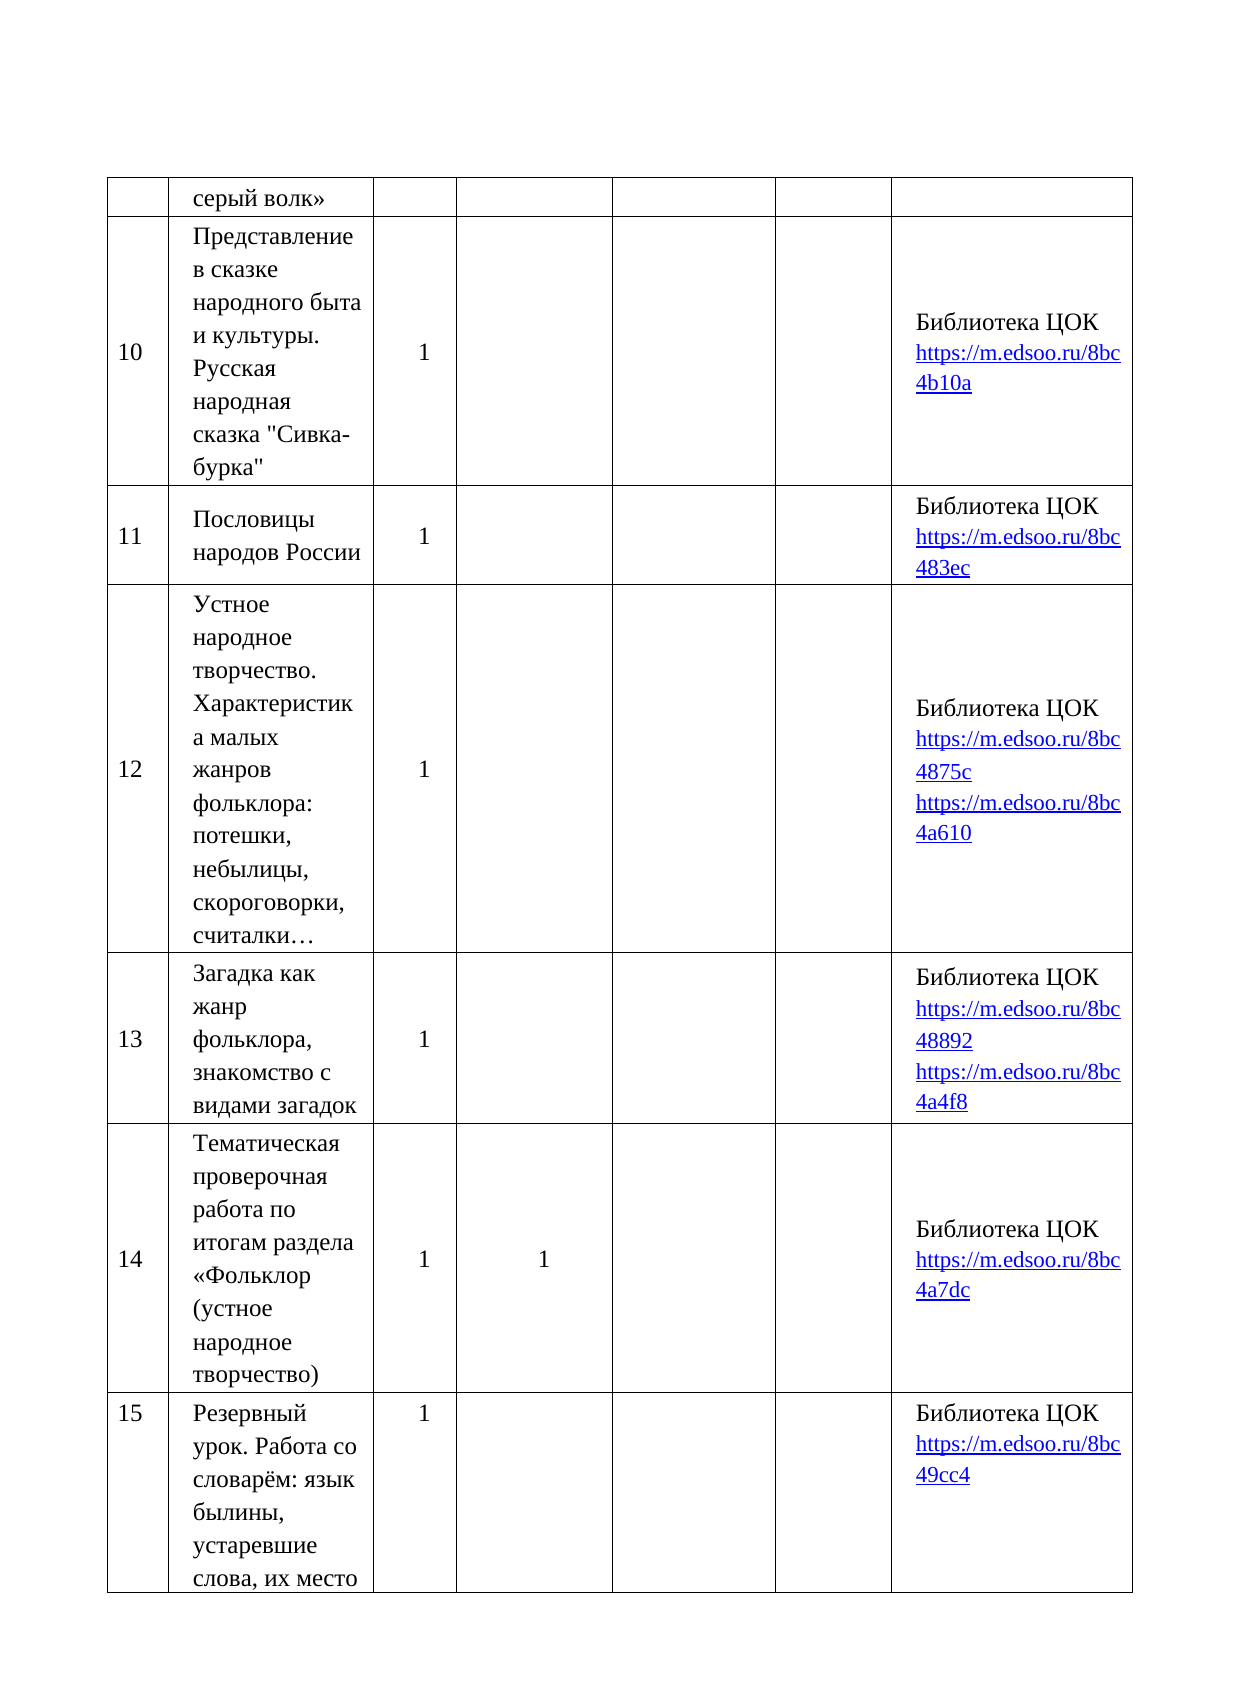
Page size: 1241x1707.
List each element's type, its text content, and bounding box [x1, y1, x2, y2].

table_cell Библиотека ЦОК https://m.edsoo.ru/8bc4a7dc [892, 1124, 1132, 1392]
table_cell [892, 178, 1132, 216]
table_cell 10 [108, 217, 168, 485]
table_cell 11 [108, 486, 168, 584]
table_cell [776, 1393, 891, 1592]
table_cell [169, 1393, 373, 1592]
table_cell [613, 1124, 775, 1392]
table_cell [613, 1393, 775, 1592]
table_cell 1 [374, 217, 456, 485]
table_cell Загадка как жанр фольклора, знакомство с видами загадок [169, 953, 373, 1123]
table_cell Библиотека ЦОК https://m.edsoo.ru/8bc4b10a [892, 217, 1132, 485]
table_cell [776, 486, 891, 584]
table_cell [457, 953, 612, 1123]
table_cell 15 [108, 1393, 168, 1592]
table_cell [613, 178, 775, 216]
table_cell 1 [374, 486, 456, 584]
table_cell 13 [108, 953, 168, 1123]
table_cell 1 [374, 585, 456, 952]
table_cell 9 [108, 178, 168, 216]
table_cell Библиотека ЦОК https://m.edsoo.ru/8bc48892 https://m.edsoo.ru/8bc4a4f8 [892, 953, 1132, 1123]
table_cell Устное народное творчество. Характеристика малых жанров фольклора: потешки, небылицы, скороговорки, считалки… [169, 585, 373, 952]
table_cell 1 [374, 953, 456, 1123]
table_cell 1 [374, 1124, 456, 1392]
table_cell 1 [374, 178, 456, 216]
table_cell [776, 585, 891, 952]
table_cell [457, 585, 612, 952]
table_cell [613, 217, 775, 485]
table_cell Пословицы народов России [169, 486, 373, 584]
table_cell 14 [108, 1124, 168, 1392]
table_cell [457, 178, 612, 216]
table_cell 1 [457, 1124, 612, 1392]
table_cell 12 [108, 585, 168, 952]
table_cell Представление в сказке народного быта и культуры. Русская народная сказка "Сивка-бурка" [169, 217, 373, 485]
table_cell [892, 1393, 1132, 1592]
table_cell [169, 178, 373, 216]
table_cell [613, 953, 775, 1123]
table_cell 1 [374, 1393, 456, 1592]
table_cell [613, 486, 775, 584]
table_cell [457, 1393, 612, 1592]
table_cell [776, 217, 891, 485]
table_cell [776, 953, 891, 1123]
table_cell Библиотека ЦОК https://m.edsoo.ru/8bc483ec [892, 486, 1132, 584]
table_cell [776, 1124, 891, 1392]
table_cell [776, 178, 891, 216]
table_cell Тематическая проверочная работа по итогам раздела «Фольклор (устное народное творчество) [169, 1124, 373, 1392]
table_cell [457, 217, 612, 485]
table_cell [457, 486, 612, 584]
table_cell [613, 585, 775, 952]
table_cell Библиотека ЦОК https://m.edsoo.ru/8bc4875c https://m.edsoo.ru/8bc4a610 [892, 585, 1132, 952]
